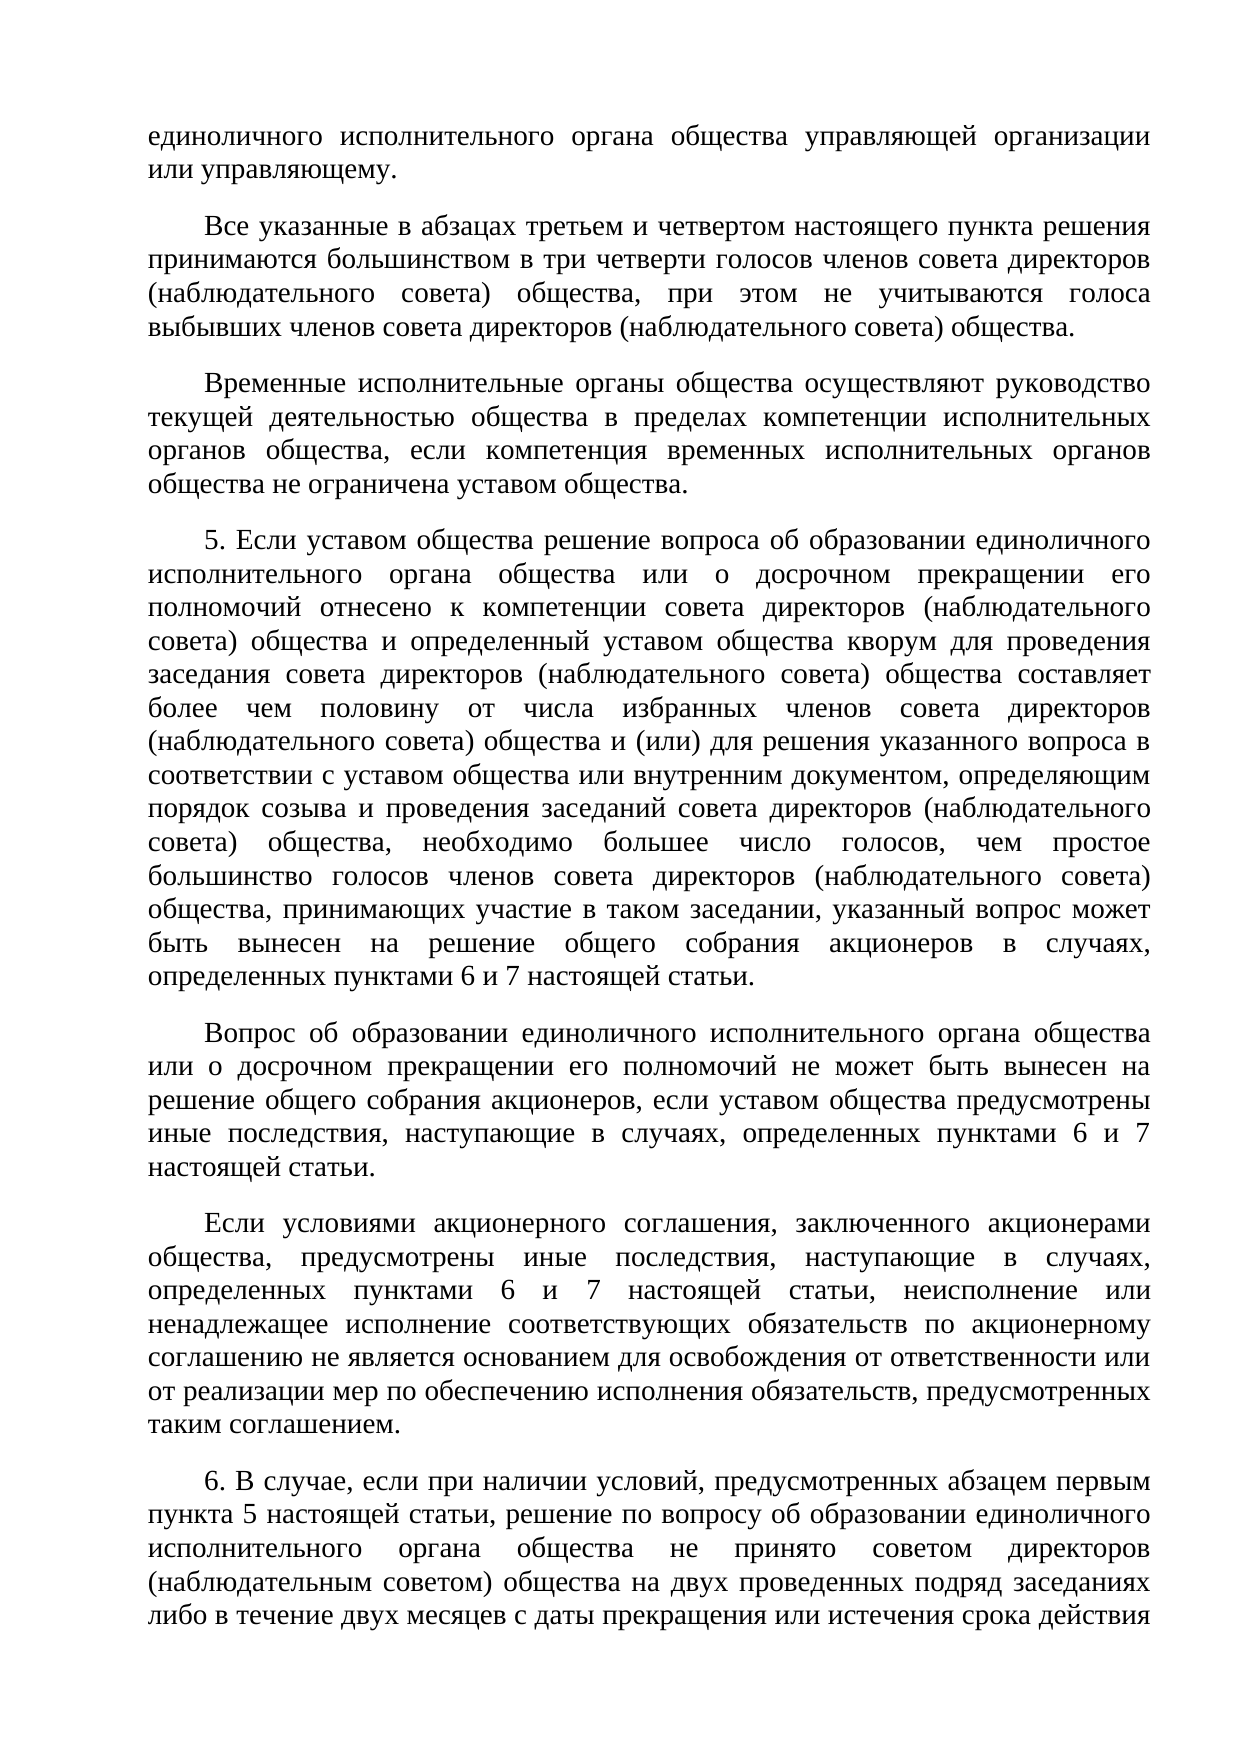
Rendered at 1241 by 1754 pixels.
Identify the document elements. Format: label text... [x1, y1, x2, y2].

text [148, 1463, 1152, 1631]
text Если условиями акционерного соглашения, заключенного акционерами общества, предусмотрены иные последствия, наступающие в случаях, определенных пунктами 6 и 7 настоящей статьи, неисполнение или ненадлежащее исполнение соответствующих обязательств по акционерному соглашению не является основанием для освобождения от ответственности или от реализации мер по обеспечению исполнения обязательств, предусмотренных таким соглашением. [148, 1205, 1152, 1440]
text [148, 118, 1152, 185]
text 5. Если уставом общества решение вопроса об образовании единоличного исполнительного органа общества или о досрочном прекращении его полномочий отнесено к компетенции совета директоров (наблюдательного совета) общества и определенный уставом общества кворум для проведения заседания совета директоров (наблюдательного совета) общества составляет более чем половину от числа избранных членов совета директоров (наблюдательного совета) общества и (или) для решения указанного вопроса в соответствии с уставом общества или внутренним документом, определяющим порядок созыва и проведения заседаний совета директоров (наблюдательного совета) общества, необходимо большее число голосов, чем простое большинство голосов членов совета директоров (наблюдательного совета) общества, принимающих участие в таком заседании, указанный вопрос может быть вынесен на решение общего собрания акционеров в случаях, определенных пунктами 6 и 7 настоящей статьи. [148, 522, 1152, 992]
text Вопрос об образовании единоличного исполнительного органа общества или о досрочном прекращении его полномочий не может быть вынесен на решение общего собрания акционеров, если уставом общества предусмотрены иные последствия, наступающие в случаях, определенных пунктами 6 и 7 настоящей статьи. [148, 1015, 1152, 1182]
text Все указанные в абзацах третьем и четвертом настоящего пункта решения принимаются большинством в три четверти голосов членов совета директоров (наблюдательного совета) общества, при этом не учитываются голоса выбывших членов совета директоров (наблюдательного совета) общества. [148, 208, 1152, 342]
text Временные исполнительные органы общества осуществляют руководство текущей деятельностью общества в пределах компетенции исполнительных органов общества, если компетенция временных исполнительных органов общества не ограничена уставом общества. [148, 365, 1152, 499]
